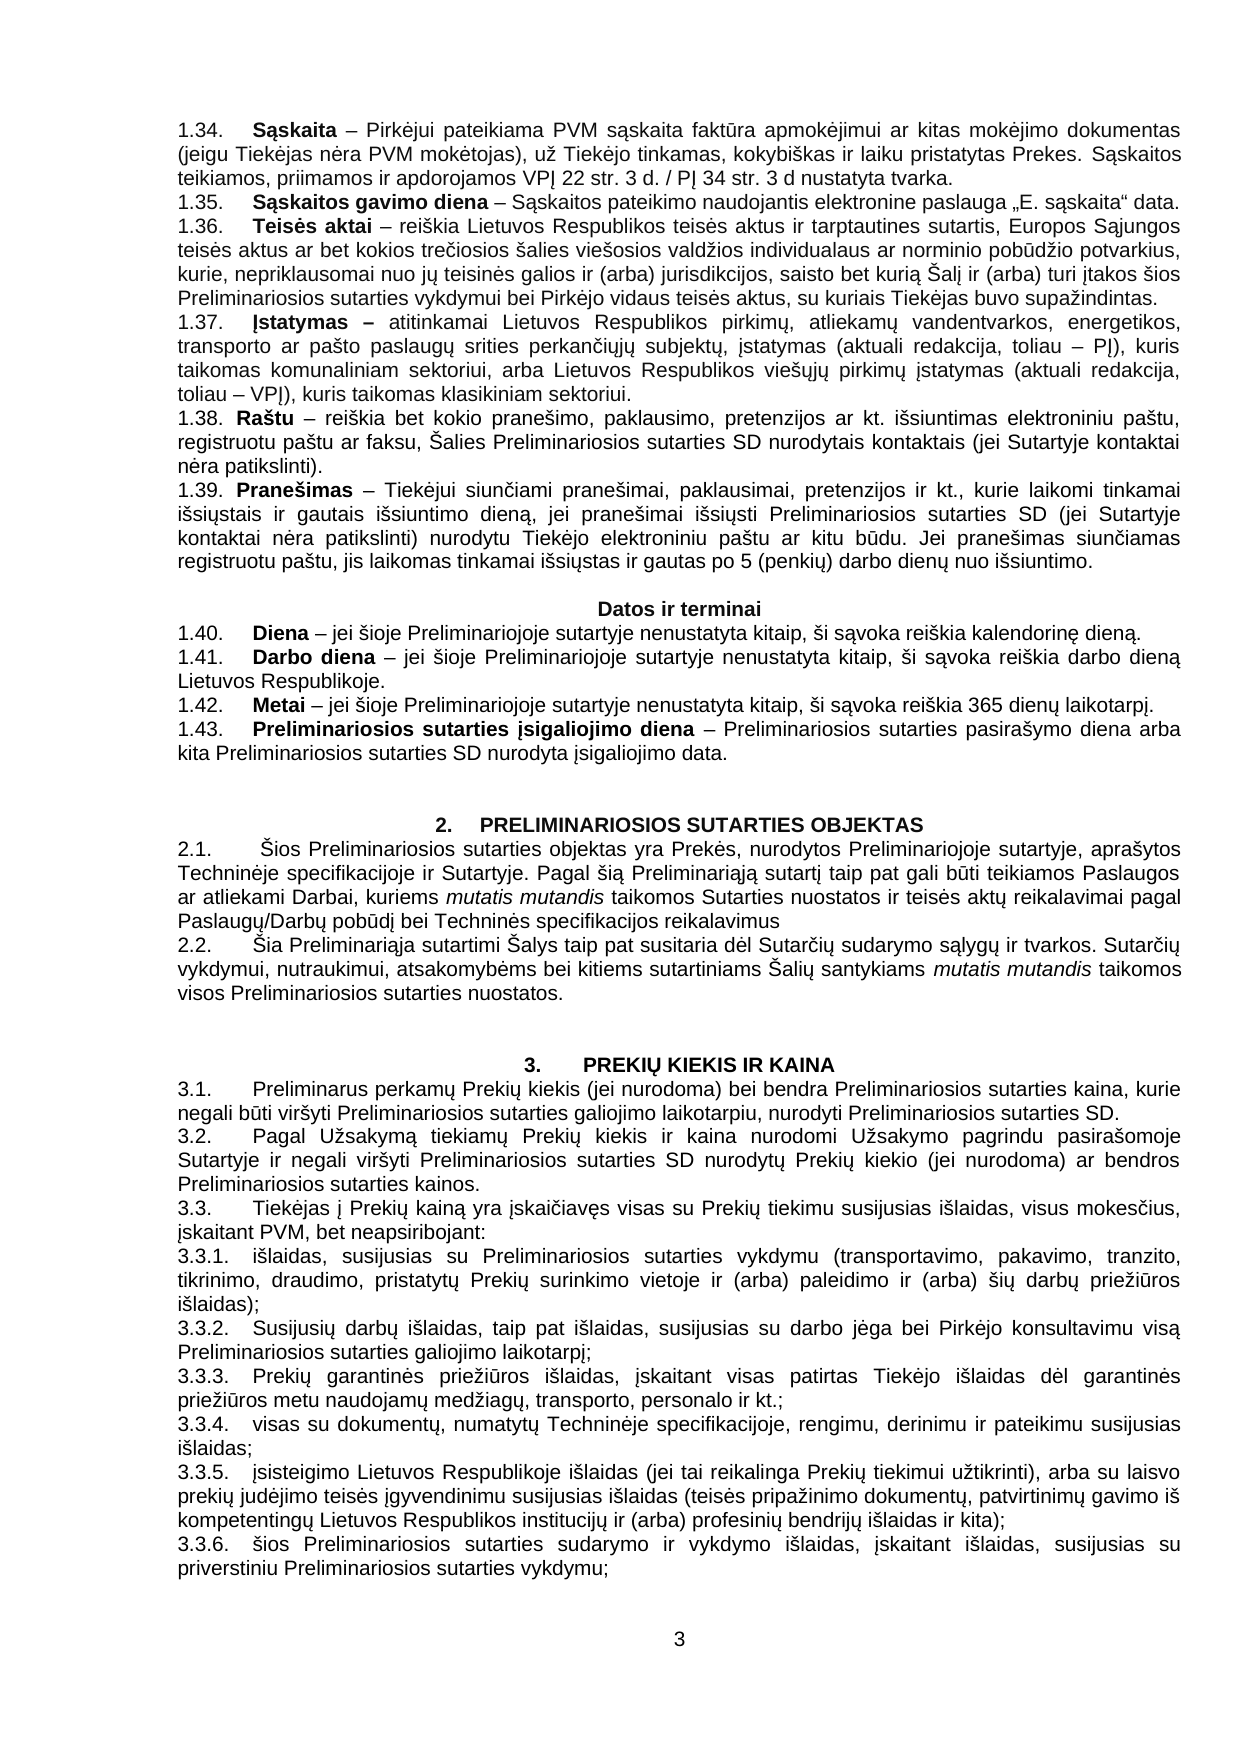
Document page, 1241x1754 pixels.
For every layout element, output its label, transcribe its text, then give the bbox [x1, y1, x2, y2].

list Preliminarus perkamų Prekių kiekis (jei nurodoma) bei bendra Preliminariosios sutarties kaina, kurie negali būti viršyti Preliminariosios sutarties galiojimo laikotarpiu, nurodyti Preliminariosios sutarties SD. [177, 1076, 1182, 1124]
list įsisteigimo Lietuvos Respublikoje išlaidas (jei tai reikalinga Prekių tiekimui užtikrinti), arba su laisvo prekių judėjimo teisės įgyvendinimu susijusias išlaidas (teisės pripažinimo dokumentų, patvirtinimų gavimo iš kompetentingų Lietuvos Respublikos institucijų ir (arba) profesinių bendrijų išlaidas ir kita); [177, 1460, 1182, 1532]
list Diena – jei šioje Preliminariojoje sutartyje nenustatyta kitaip, ši sąvoka reiškia kalendorinę dieną. [177, 621, 1182, 645]
list Teisės aktai – reiškia Lietuvos Respublikos teisės aktus ir tarptautines sutartis, Europos Sąjungos teisės aktus ar bet kokios trečiosios šalies viešosios valdžios individualaus ar norminio pobūdžio potvarkius, kurie, nepriklausomai nuo jų teisinės galios ir (arba) jurisdikcijos, saisto bet kurią Šalį ir (arba) turi įtakos šios Preliminariosios sutarties vykdymui bei Pirkėjo vidaus teisės aktus, su kuriais Tiekėjas buvo supažindintas. [177, 214, 1182, 310]
list Preliminariosios sutarties įsigaliojimo diena – Preliminariosios sutarties pasirašymo diena arba kita Preliminariosios sutarties SD nurodyta įsigaliojimo data. [177, 717, 1182, 765]
list išlaidas, susijusias su Preliminariosios sutarties vykdymu (transportavimo, pakavimo, tranzito, tikrinimo, draudimo, pristatytų Prekių surinkimo vietoje ir (arba) paleidimo ir (arba) šių darbų priežiūros išlaidas); [177, 1244, 1182, 1316]
text Datos ir terminai [177, 597, 1182, 621]
list Metai – jei šioje Preliminariojoje sutartyje nenustatyta kitaip, ši sąvoka reiškia 365 dienų laikotarpį. [177, 693, 1182, 717]
list Prekių garantinės priežiūros išlaidas, įskaitant visas patirtas Tiekėjo išlaidas dėl garantinės priežiūros metu naudojamų medžiagų, transporto, personalo ir kt.; [177, 1364, 1182, 1412]
list šios Preliminariosios sutarties sudarymo ir vykdymo išlaidas, įskaitant išlaidas, susijusias su priverstiniu Preliminariosios sutarties vykdymu; [177, 1532, 1182, 1579]
list Susijusių darbų išlaidas, taip pat išlaidas, susijusias su darbo jėga bei Pirkėjo konsultavimu visą Preliminariosios sutarties galiojimo laikotarpį; [177, 1316, 1182, 1364]
list Šia Preliminariąja sutartimi Šalys taip pat susitaria dėl Sutarčių sudarymo sąlygų ir tvarkos. Sutarčių vykdymui, nutraukimui, atsakomybėms bei kitiems sutartiniams Šalių santykiams mutatis mutandis taikomos visos Preliminariosios sutarties nuostatos. [177, 933, 1182, 1004]
list Pagal Užsakymą tiekiamų Prekių kiekis ir kaina nurodomi Užsakymo pagrindu pasirašomoje Sutartyje ir negali viršyti Preliminariosios sutarties SD nurodytų Prekių kiekio (jei nurodoma) ar bendros Preliminariosios sutarties kainos. [177, 1124, 1182, 1196]
list Sąskaitos gavimo diena – Sąskaitos pateikimo naudojantis elektronine paslauga „E. sąskaita“ data. [177, 190, 1182, 214]
list Tiekėjas į Prekių kainą yra įskaičiavęs visas su Prekių tiekimu susijusias išlaidas, visus mokesčius, įskaitant PVM, bet neapsiribojant: [177, 1196, 1182, 1244]
list Šios Preliminariosios sutarties objektas yra Prekės, nurodytos Preliminariojoje sutartyje, aprašytos Techninėje specifikacijoje ir Sutartyje. Pagal šią Preliminariąją sutartį taip pat gali būti teikiamos Paslaugos ar atliekami Darbai, kuriems mutatis mutandis taikomos Sutarties nuostatos ir teisės aktų reikalavimai pagal Paslaugų/Darbų pobūdį bei Techninės specifikacijos reikalavimus [177, 837, 1182, 933]
list PREKIŲ KIEKIS IR KAINA [177, 1052, 1182, 1076]
subtitle PRELIMINARIOSIOS SUTARTIES OBJEKTAS [177, 813, 1182, 837]
list Sąskaita – Pirkėjui pateikiama PVM sąskaita faktūra apmokėjimui ar kitas mokėjimo dokumentas (jeigu Tiekėjas nėra PVM mokėtojas), už Tiekėjo tinkamas, kokybiškas ir laiku pristatytas Prekes. Sąskaitos teikiamos, priimamos ir apdorojamos VPĮ 22 str. 3 d. / PĮ 34 str. 3 d nustatyta tvarka. [177, 118, 1182, 190]
list visas su dokumentų, numatytų Techninėje specifikacijoje, rengimu, derinimu ir pateikimu susijusias išlaidas; [177, 1412, 1182, 1460]
list Darbo diena – jei šioje Preliminariojoje sutartyje nenustatyta kitaip, ši sąvoka reiškia darbo dieną Lietuvos Respublikoje. [177, 645, 1182, 693]
list Įstatymas – atitinkamai Lietuvos Respublikos pirkimų, atliekamų vandentvarkos, energetikos, transporto ar pašto paslaugų srities perkančiųjų subjektų, įstatymas (aktuali redakcija, toliau – PĮ), kuris taikomas komunaliniam sektoriui, arba Lietuvos Respublikos viešųjų pirkimų įstatymas (aktuali redakcija, toliau – VPĮ), kuris taikomas klasikiniam sektoriui. [177, 310, 1182, 406]
list Pranešimas – Tiekėjui siunčiami pranešimai, paklausimai, pretenzijos ir kt., kurie laikomi tinkamai išsiųstais ir gautais išsiuntimo dieną, jei pranešimai išsiųsti Preliminariosios sutarties SD (jei Sutartyje kontaktai nėra patikslinti) nurodytu Tiekėjo elektroniniu paštu ar kitu būdu. Jei pranešimas siunčiamas registruotu paštu, jis laikomas tinkamai išsiųstas ir gautas po 5 (penkių) darbo dienų nuo išsiuntimo. [177, 477, 1182, 573]
list Raštu – reiškia bet kokio pranešimo, paklausimo, pretenzijos ar kt. išsiuntimas elektroniniu paštu, registruotu paštu ar faksu, Šalies Preliminariosios sutarties SD nurodytais kontaktais (jei Sutartyje kontaktai nėra patikslinti). [177, 406, 1182, 477]
